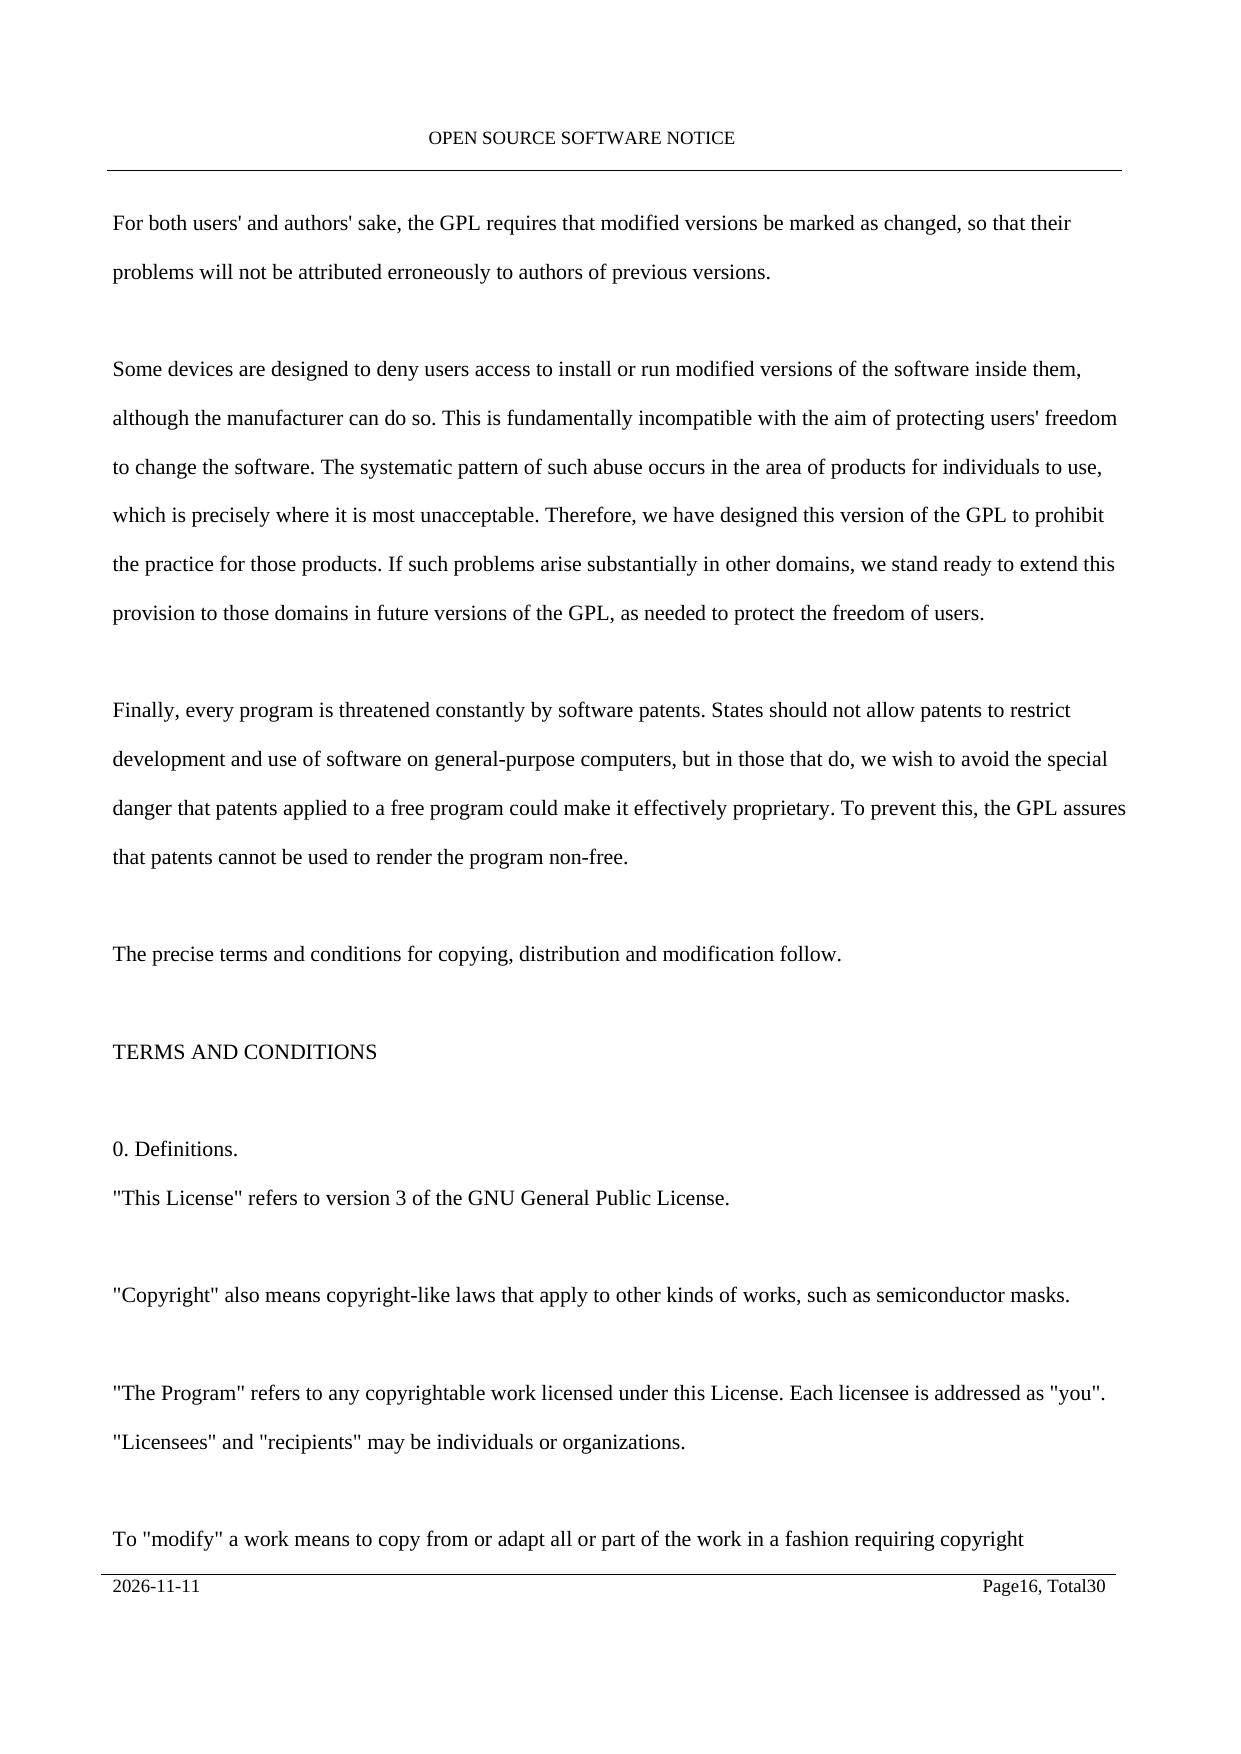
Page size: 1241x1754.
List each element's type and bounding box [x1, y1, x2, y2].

text [112, 206, 1128, 1555]
